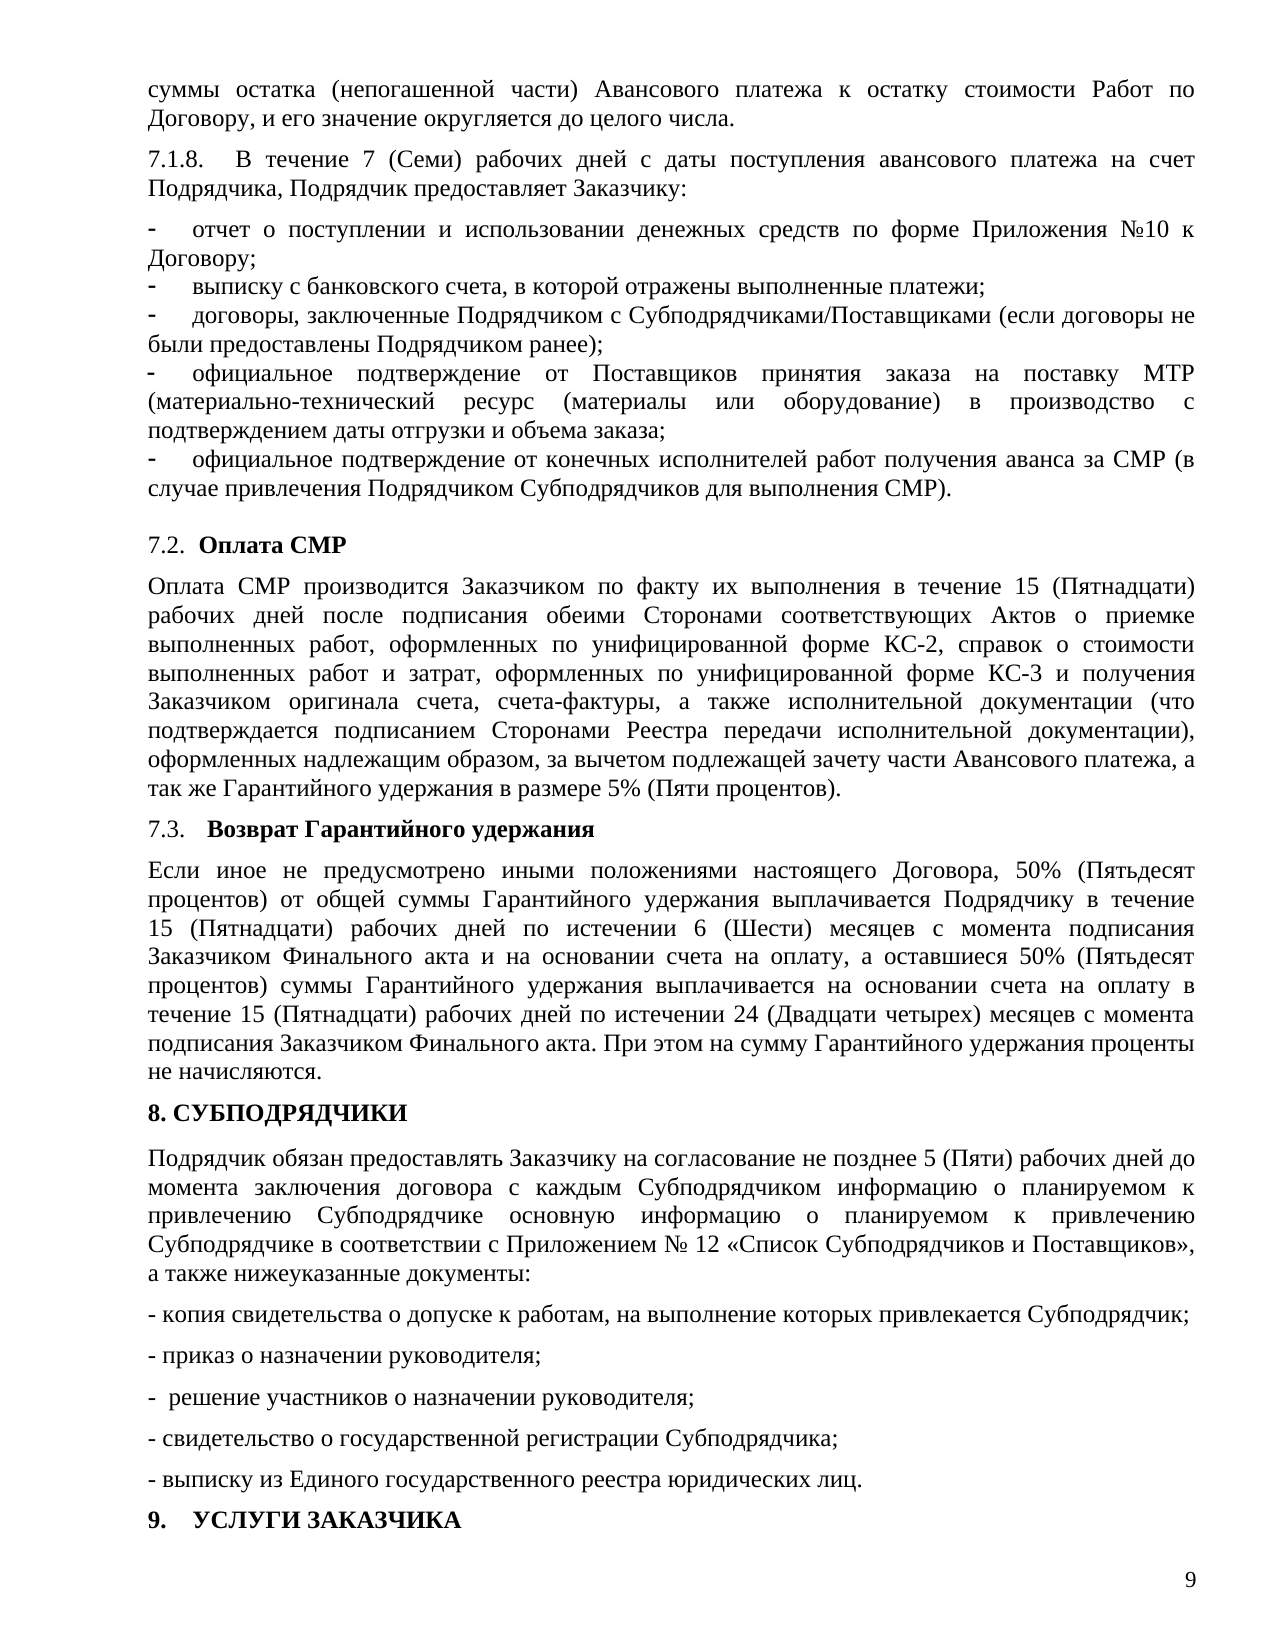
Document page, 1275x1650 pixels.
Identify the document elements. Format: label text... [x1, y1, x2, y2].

text - приказ о назначении руководителя; [148, 1341, 1196, 1369]
text - выписку из Единого государственного реестра юридических лиц. [148, 1464, 1196, 1493]
list Возврат Гарантийного удержания [148, 814, 1196, 843]
text - копия свидетельства о допуске к работам, на выполнение которых привлекается Субподрядчик; [148, 1299, 1196, 1328]
list официальное подтверждение от Поставщиков принятия заказа на поставку МТР (материально-технический ресурс (материалы или оборудование) в производство с подтверждением даты отгрузки и объема заказа; [147, 358, 1196, 444]
text 8. СУБПОДРЯДЧИКИ [148, 1098, 1196, 1126]
text - решение участников о назначении руководителя; [148, 1382, 1196, 1411]
list Оплата СМР производится Заказчиком по факту их выполнения в течение 15 (Пятнадцати) рабочих дней после подписания обеими Сторонами соответствующих Актов о приемке выполненных работ, оформленных по унифицированной форме КС-2, справок о стоимости выполненных работ и затрат, оформленных по унифицированной форме КС-3 и получения Заказчиком оригинала счета, счета-фактуры, а также исполнительной документации (что подтверждается подписанием Сторонами Реестра передачи исполнительной документации), оформленных надлежащим образом, за вычетом подлежащей зачету части Авансового платежа, а так же Гарантийного удержания в размере 5% (Пяти процентов). [148, 571, 1196, 801]
list Оплата СМР [148, 530, 1196, 559]
list Если иное не предусмотрено иными положениями настоящего Договора, 50% (Пятьдесят процентов) от общей суммы Гарантийного удержания выплачивается Подрядчику в течение 15 (Пятнадцати) рабочих дней по истечении 6 (Шести) месяцев с момента подписания Заказчиком Финального акта и на основании счета на оплату, а оставшиеся 50% (Пятьдесят процентов) суммы Гарантийного удержания выплачивается на основании счета на оплату в течение 15 (Пятнадцати) рабочих дней по истечении 24 (Двадцати четырех) месяцев с момента подписания Заказчиком Финального акта. При этом на сумму Гарантийного удержания проценты не начисляются. [148, 855, 1196, 1085]
list Подрядчик обязан предоставлять Заказчику на согласование не позднее 5 (Пяти) рабочих дней до момента заключения договора с каждым Субподрядчиком информацию о планируемом к привлечению Субподрядчике основную информацию о планируемом к привлечению Субподрядчике в соответствии с Приложением № 12 «Список Субподрядчиков и Поставщиков», а также нижеуказанные документы: [148, 1143, 1196, 1287]
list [148, 74, 1196, 131]
list В течение 7 (Семи) рабочих дней с даты поступления авансового платежа на счет Подрядчика, Подрядчик предоставляет Заказчику: [148, 144, 1196, 201]
list договоры, заключенные Подрядчиком с Субподрядчиками/Поставщиками (если договоры не были предоставлены Подрядчиком ранее); [148, 300, 1196, 358]
text - свидетельство о государственной регистрации Субподрядчика; [148, 1423, 1196, 1452]
list отчет о поступлении и использовании денежных средств по форме Приложения №10 к Договору; [148, 214, 1196, 271]
list официальное подтверждение от конечных исполнителей работ получения аванса за СМР (в случае привлечения Подрядчиком Субподрядчиков для выполнения СМР). [148, 444, 1196, 501]
list УСЛУГИ ЗАКАЗЧИКА [148, 1506, 1196, 1534]
list выписку с банковского счета, в которой отражены выполненные платежи; [148, 271, 1196, 300]
